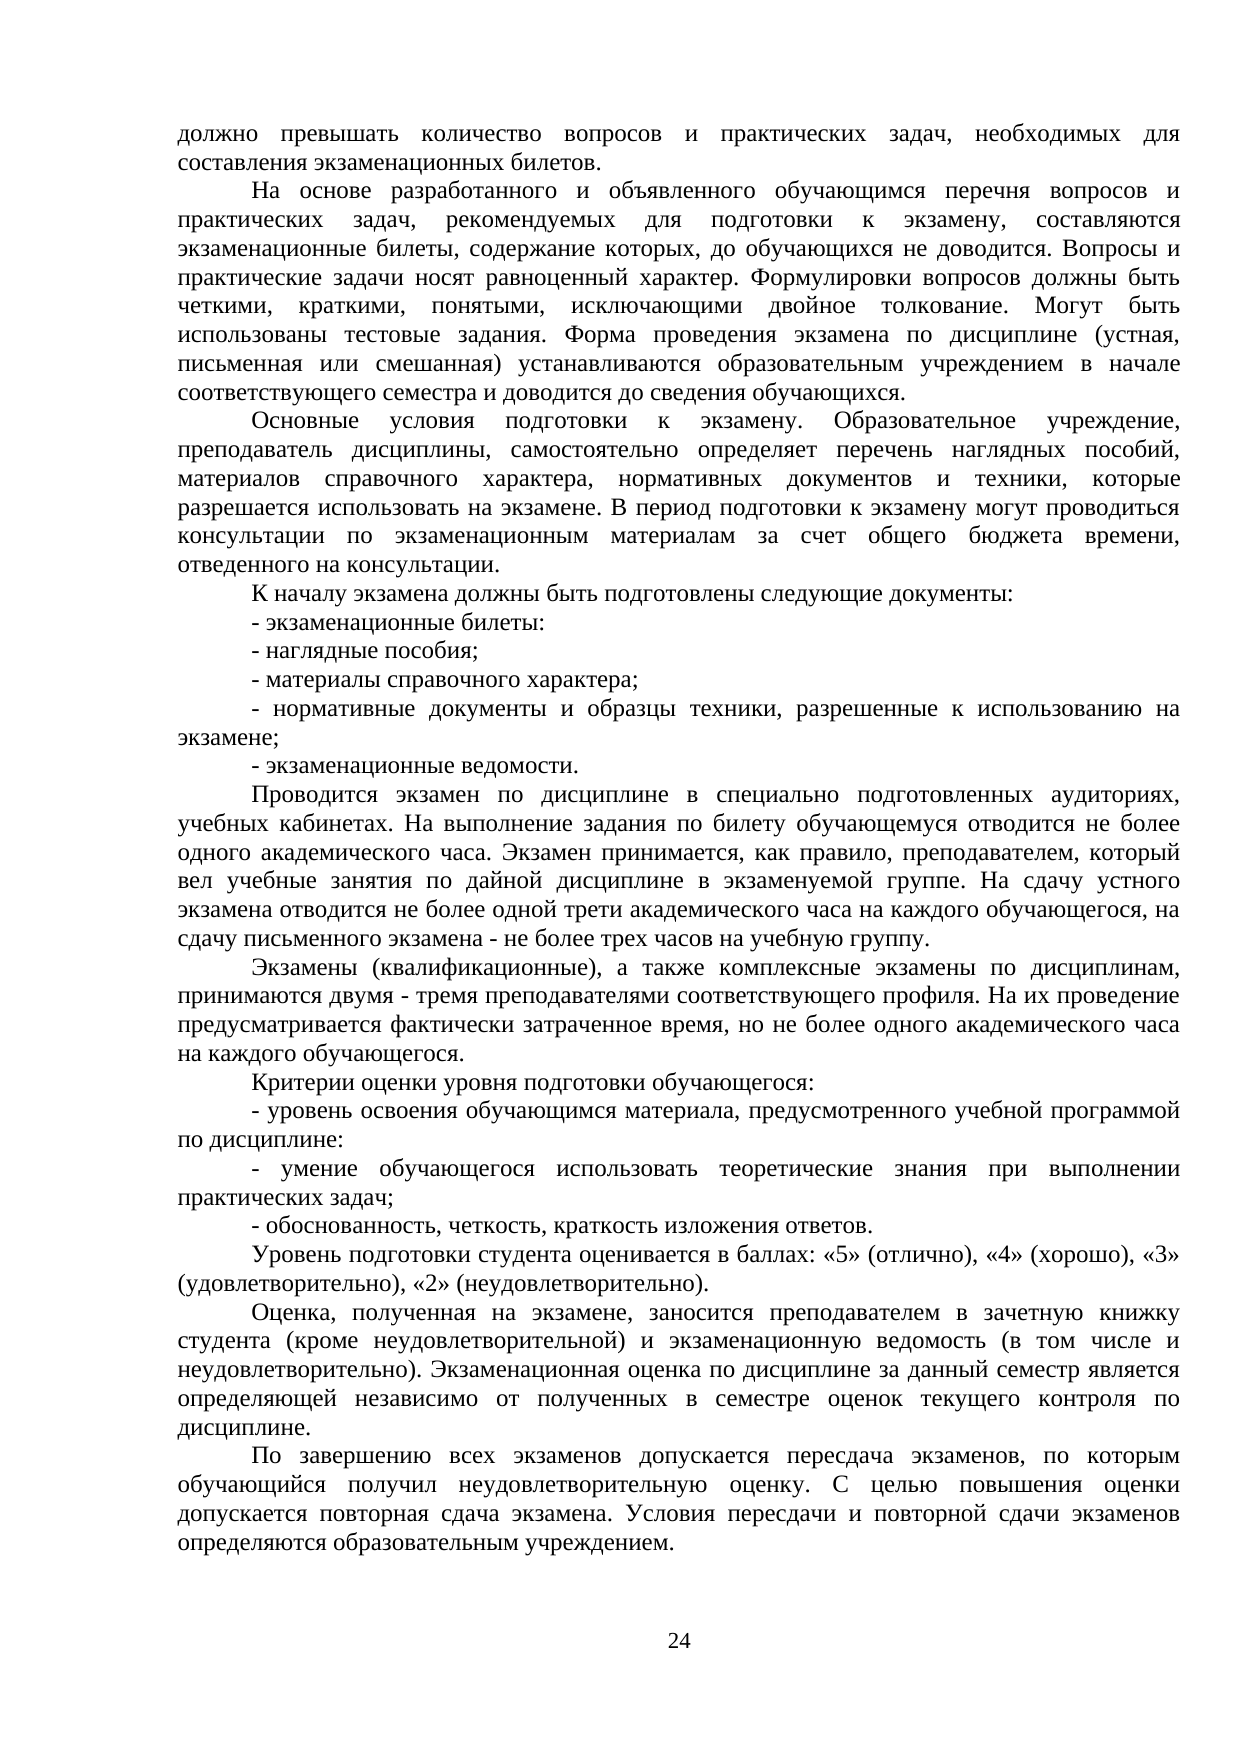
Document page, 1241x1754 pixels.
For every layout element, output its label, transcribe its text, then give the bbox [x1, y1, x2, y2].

text - умение обучающегося использовать теоретические знания при выполнении практических задач; [177, 1153, 1181, 1211]
text Экзамены (квалификационные), а также комплексные экзамены по дисциплинам, принимаются двумя - тремя преподавателями соответствующего профиля. На их проведение предусматривается фактически затраченное время, но не более одного академического часа на каждого обучающегося. [177, 952, 1181, 1067]
text Проводится экзамен по дисциплине в специально подготовленных аудиториях, учебных кабинетах. На выполнение задания по билету обучающемуся отводится не более одного академического часа. Экзамен принимается, как правило, преподавателем, который вел учебные занятия по дайной дисциплине в экзаменуемой группе. На сдачу устного экзамена отводится не более одной трети академического часа на каждого обучающегося, на сдачу письменного экзамена - не более трех часов на учебную группу. [177, 779, 1181, 952]
text На основе разработанного и объявленного обучающимся перечня вопросов и практических задач, рекомендуемых для подготовки к экзамену, составляются экзаменационные билеты, содержание которых, до обучающихся не доводится. Вопросы и практические задачи носят равноценный характер. Формулировки вопросов должны быть четкими, краткими, понятыми, исключающими двойное толкование. Могут быть использованы тестовые задания. Форма проведения экзамена по дисциплине (устная, письменная или смешанная) устанавливаются образовательным учреждением в начале соответствующего семестра и доводится до сведения обучающихся. [177, 176, 1181, 406]
text - уровень освоения обучающимся материала, предусмотренного учебной программой по дисциплине: [177, 1096, 1181, 1153]
text - нормативные документы и образцы техники, разрешенные к использованию на экзамене; [177, 693, 1181, 751]
text Оценка, полученная на экзамене, заносится преподавателем в зачетную книжку студента (кроме неудовлетворительной) и экзаменационную ведомость (в том числе и неудовлетворительно). Экзаменационная оценка по дисциплине за данный семестр является определяющей независимо от полученных в семестре оценок текущего контроля по дисциплине. [177, 1297, 1181, 1441]
text К началу экзамена должны быть подготовлены следующие документы: [177, 578, 1181, 607]
text - экзаменационные билеты: [177, 607, 1181, 636]
text По завершению всех экзаменов допускается пересдача экзаменов, по которым обучающийся получил неудовлетворительную оценку. С целью повышения оценки допускается повторная сдача экзамена. Условия пересдачи и повторной сдачи экзаменов определяются образовательным учреждением. [177, 1441, 1181, 1556]
text - обоснованность, четкость, краткость изложения ответов. [177, 1211, 1181, 1239]
text - экзаменационные ведомости. [177, 751, 1181, 779]
text - материалы справочного характера; [177, 664, 1181, 693]
text Уровень подготовки студента оценивается в баллах: «5» (отлично), «4» (хорошо), «3» (удовлетворительно), «2» (неудовлетворительно). [177, 1239, 1181, 1297]
text Основные условия подготовки к экзамену. Образовательное учреждение, преподаватель дисциплины, самостоятельно определяет перечень наглядных пособий, материалов справочного характера, нормативных документов и техники, которые разрешается использовать на экзамене. В период подготовки к экзамену могут проводиться консультации по экзаменационным материалам за счет общего бюджета времени, отведенного на консультации. [177, 406, 1181, 578]
text Критерии оценки уровня подготовки обучающегося: [177, 1067, 1181, 1096]
text - наглядные пособия; [177, 636, 1181, 664]
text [177, 118, 1181, 176]
